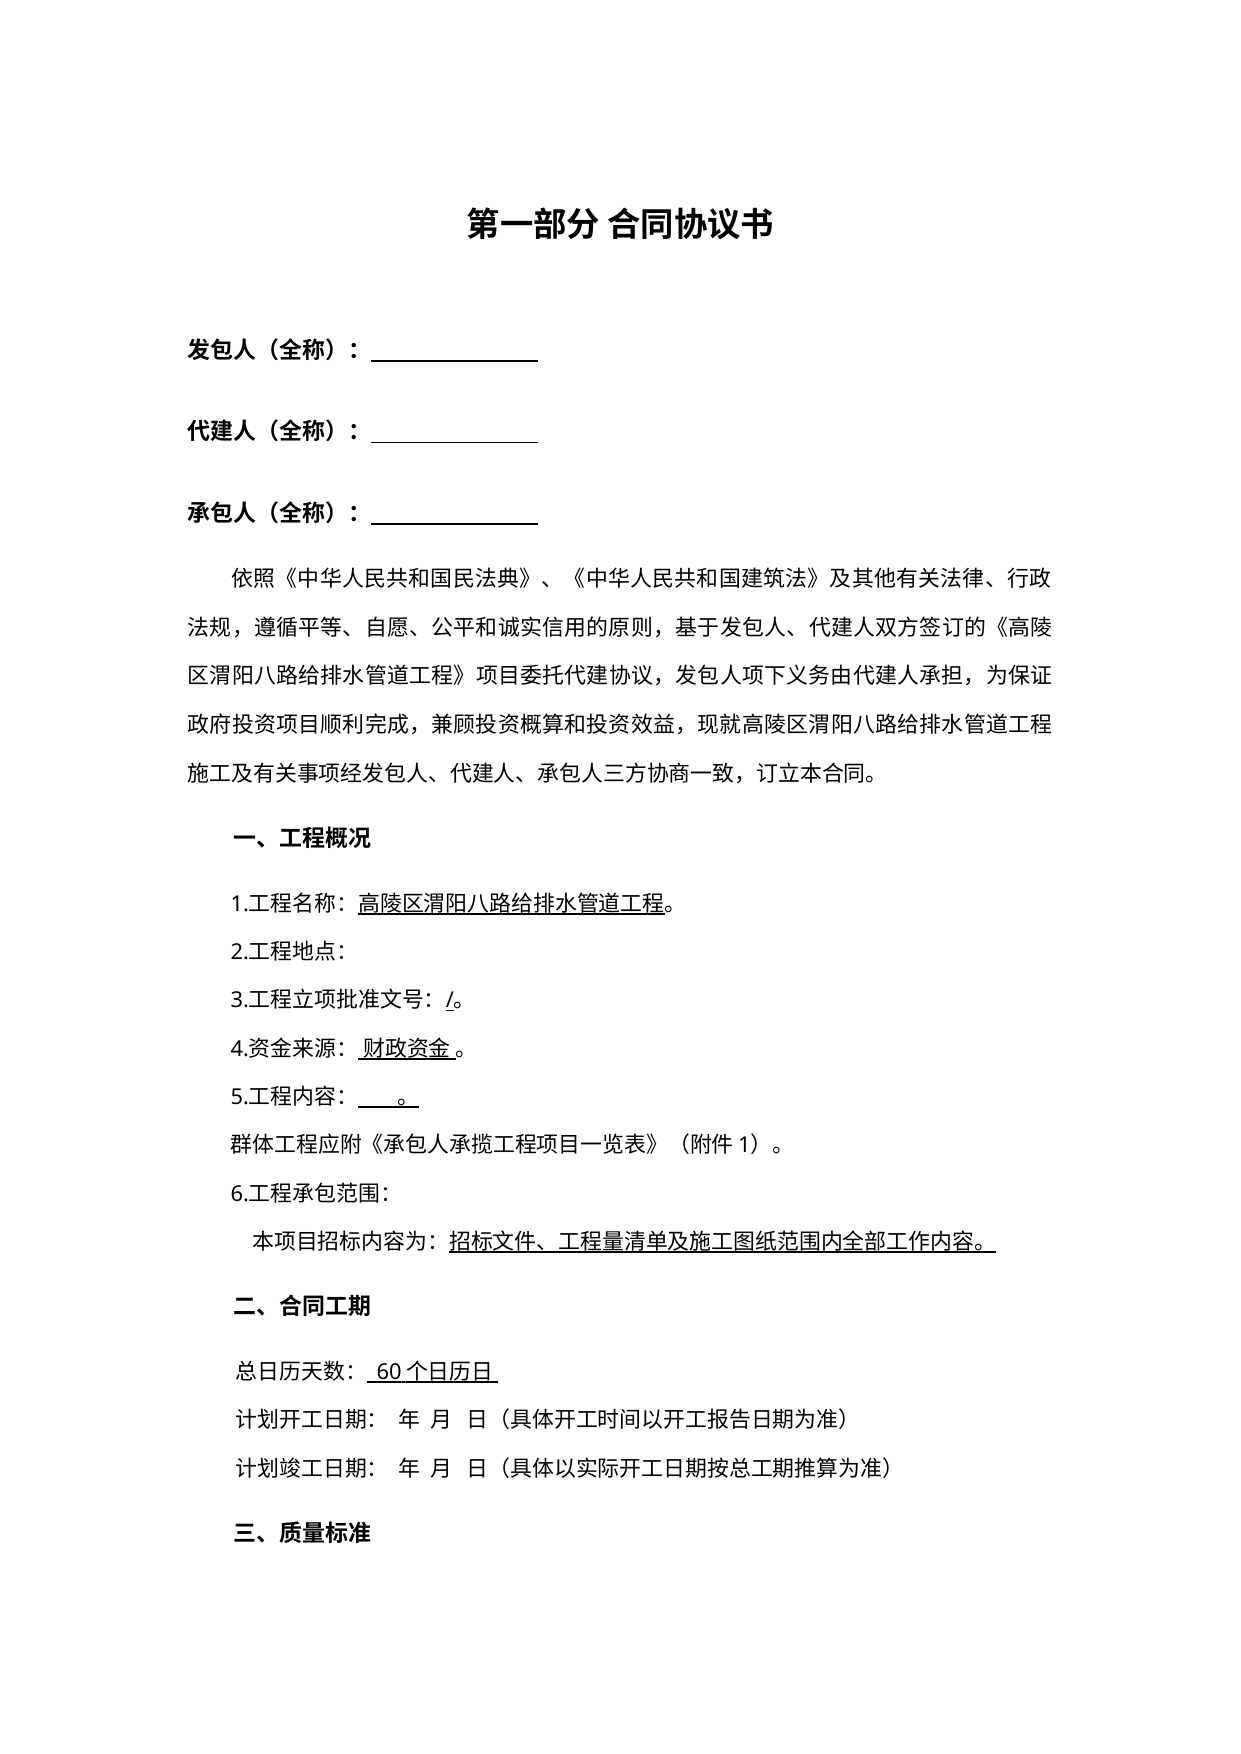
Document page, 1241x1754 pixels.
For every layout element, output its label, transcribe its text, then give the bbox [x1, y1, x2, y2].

text 群体工程应附《承包人承揽工程项目一览表》（附件1）。 [187, 1127, 1053, 1159]
text 计划竣工日期： 年 月 日（具体以实际开工日期按总工期推算为准） [187, 1450, 1053, 1483]
text 三、质量标准 [187, 1499, 1053, 1564]
text 2.工程地点： [187, 934, 1053, 966]
text 一、工程概况 [187, 804, 1053, 869]
text 1.工程名称：高陵区渭阳八路给排水管道工程。 [187, 885, 1053, 918]
text 本项目招标内容为：招标文件、工程量清单及施工图纸范围内全部工作内容。 [187, 1224, 1053, 1256]
text 二、合同工期 [187, 1272, 1053, 1337]
subtitle 第一部分 合同协议书 [187, 189, 1053, 254]
text 发包人（全称）： [187, 316, 1053, 381]
text 5.工程内容： 。 [187, 1079, 1053, 1111]
text 4.资金来源： 财政资金 。 [187, 1030, 1053, 1063]
text 依照《中华人民共和国民法典》、《中华人民共和国建筑法》及其他有关法律、行政法规，遵循平等、自愿、公平和诚实信用的原则，基于发包人、代建人双方签订的《高陵区渭阳八路给排水管道工程》项目委托代建协议，发包人项下义务由代建人承担，为保证政府投资项目顺利完成，兼顾投资概算和投资效益，现就高陵区渭阳八路给排水管道工程施工及有关事项经发包人、代建人、承包人三方协商一致，订立本合同。 [187, 561, 1053, 788]
text 代建人（全称）： [187, 397, 1053, 462]
text 计划开工日期： 年 月 日（具体开工时间以开工报告日期为准） [187, 1402, 1053, 1434]
text 6.工程承包范围： [187, 1175, 1053, 1208]
text 总日历天数： 60个日历日 [187, 1354, 1053, 1386]
text 3.工程立项批准文号：/。 [187, 982, 1053, 1014]
text 承包人（全称）： [187, 479, 1053, 544]
